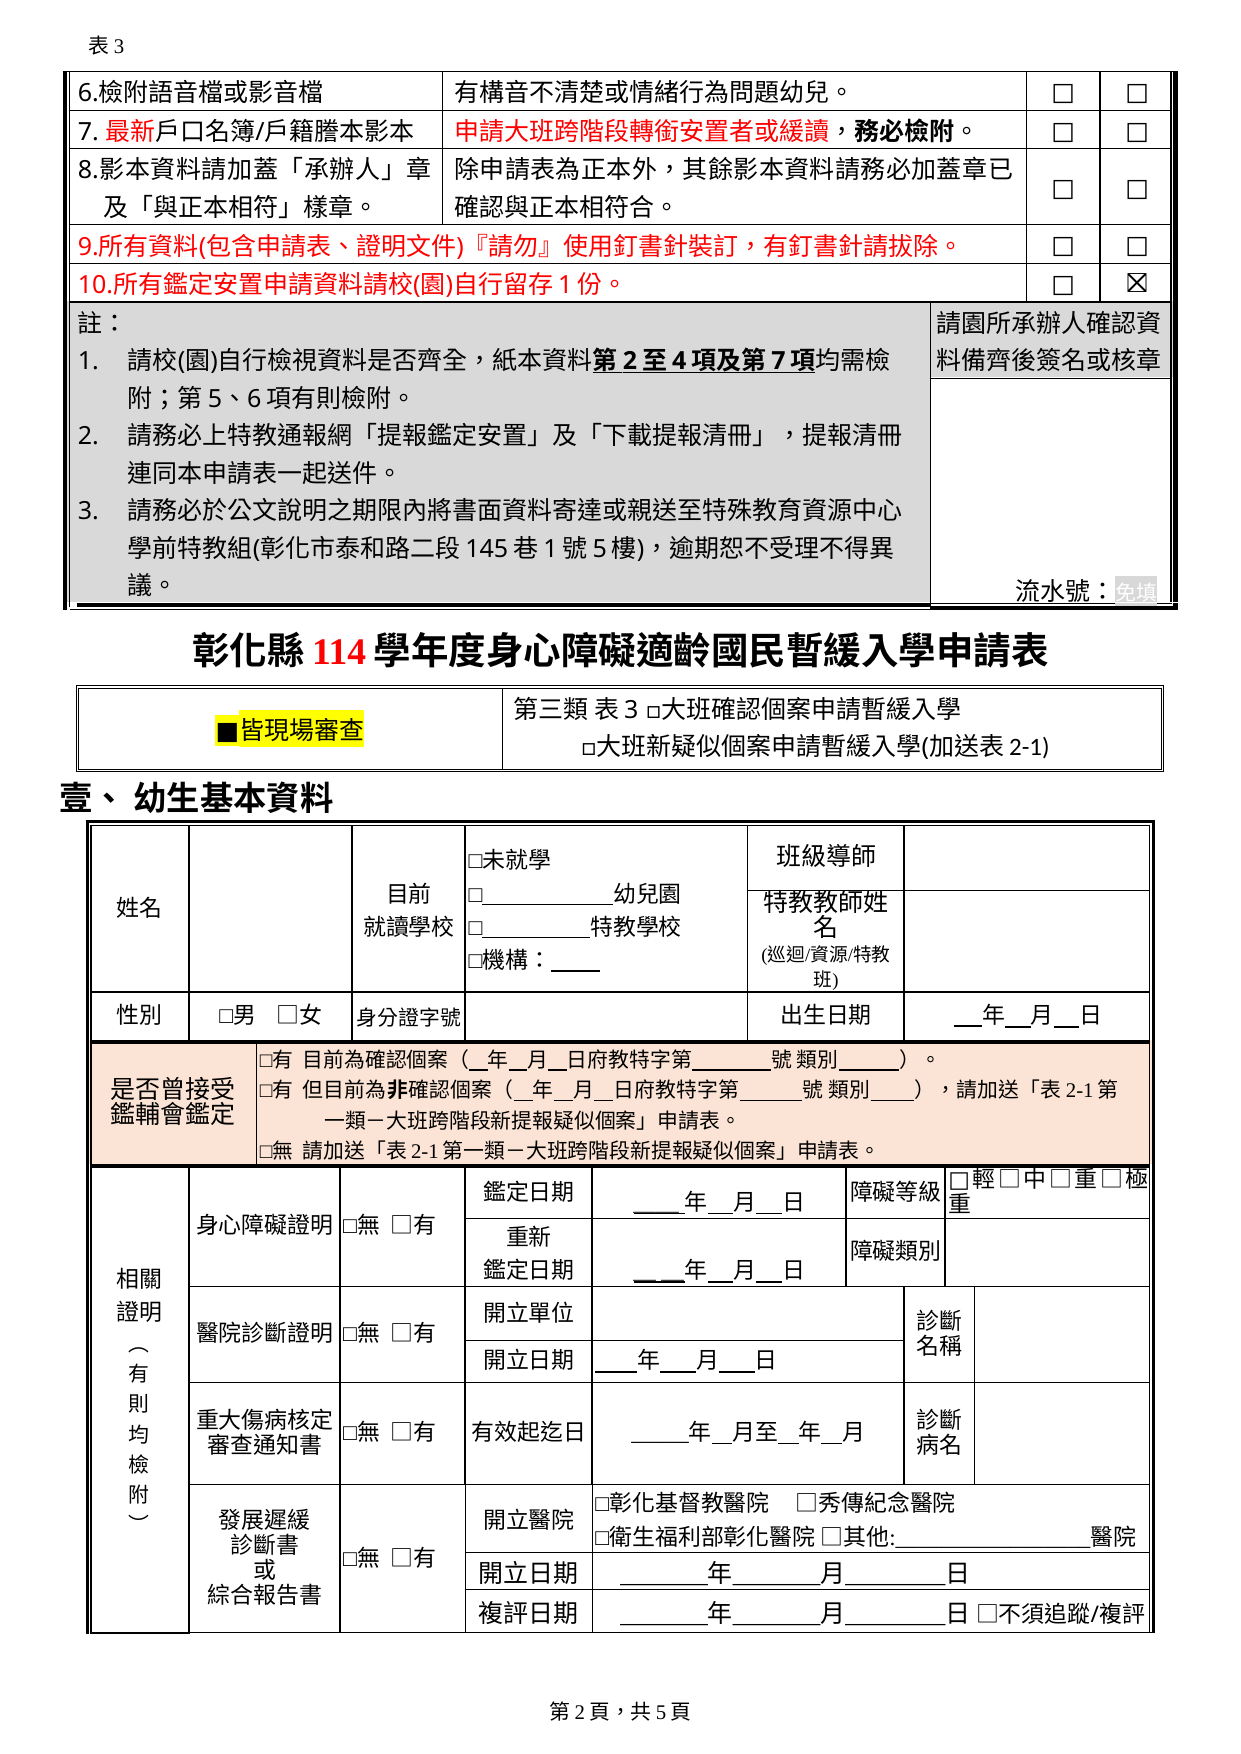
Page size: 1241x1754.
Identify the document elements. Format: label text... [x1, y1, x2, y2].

table_cell □無 □有 [341, 1485, 465, 1632]
table_cell □ [1027, 149, 1099, 224]
table_cell 開立日期 [466, 1341, 591, 1382]
table_cell 除申請表為正本外，其餘影本資料請務必加蓋章已確認與正本相符合。 [443, 149, 1026, 224]
table_cell 障礙類別 [847, 1219, 944, 1286]
table_header 目前 就讀學校 [353, 826, 464, 991]
table_cell 開立醫院 [466, 1485, 592, 1552]
table_cell □輕□中□重□極重 [946, 1168, 1149, 1217]
table_cell 醫院診斷證明 [190, 1287, 339, 1382]
table_cell _______年_______月________日 □不須追蹤/複評 [593, 1590, 1149, 1632]
table_cell [905, 891, 1149, 991]
table_cell 重大傷病核定審查通知書 [190, 1383, 339, 1483]
table_cell □ [1027, 264, 1099, 301]
table_header [190, 826, 351, 991]
table_cell _____年 月至 年 月 [593, 1383, 903, 1483]
table_cell □ [1101, 149, 1170, 224]
text 彰化縣114學年度身心障礙適齡國民暫緩入學申請表 [89, 610, 1152, 685]
table_cell 6.檢附語音檔或影音檔 [70, 72, 442, 110]
table_cell 是否曾接受 鑑輔會鑑定 [92, 1044, 256, 1164]
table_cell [593, 1485, 1149, 1552]
table_cell 開立日期 [466, 1553, 592, 1589]
table_cell 相關 證明 ︵ 有 則 均 檢 附 ︶ [92, 1168, 188, 1632]
table_cell □ [1101, 225, 1170, 263]
table_cell 重新 鑑定日期 [466, 1219, 591, 1286]
table_cell 年 月 日 [593, 1341, 903, 1382]
table_cell ＿ ＿年 月 日 [593, 1219, 845, 1286]
table_cell 請園所承辦人確認資料備齊後簽名或核章 [931, 303, 1170, 377]
table_cell 9.所有資料(包含申請表、證明文件)『請勿』使用釘書針裝訂，有釘書針請拔除。 [70, 225, 1026, 263]
table_cell [593, 1287, 903, 1340]
table_cell 年 月 日 [905, 993, 1149, 1040]
table_cell 身分證字號 [353, 993, 464, 1040]
table_cell 開立單位 [466, 1287, 591, 1340]
table_cell □無 □有 [341, 1168, 464, 1286]
table_cell 診斷病名 [905, 1383, 974, 1483]
table_cell 障礙等級 [847, 1168, 944, 1217]
table_cell □ [1101, 111, 1170, 148]
table_cell □無 □有 [341, 1383, 464, 1483]
table_header 班級導師 [748, 826, 903, 889]
table_cell 性別 [92, 993, 188, 1040]
table_cell □ [1027, 72, 1099, 110]
table_cell 身心障礙證明 [190, 1168, 339, 1286]
table_cell 8.影本資料請加蓋「承辦人」章及「與正本相符」樣章。 [70, 149, 442, 224]
table_header 姓名 [92, 826, 188, 991]
table_cell [466, 993, 747, 1040]
table_cell 診斷 名稱 [905, 1287, 974, 1382]
table_cell 註： 請校(園)自行檢視資料是否齊全，紙本資料第2至4項及第7項均需檢附；第5、6項有則檢附。 請務必上特教通報網「提報鑑定安置」及「下載提報清冊」，提報清冊連同本申請表一起送件。 請務必於公文說明之期限內將書面資料寄達或親送至特殊教育資源中心學前特教組(彰化市泰和路二段145巷1號5樓)，逾期恕不受理不得異議。 [70, 303, 930, 602]
table_header ■皆現場審查 [79, 689, 502, 769]
table_header [905, 826, 1149, 889]
table_header 第三類 表3 □大班確認個案申請暫緩入學 □大班新疑似個案申請暫緩入學(加送表2-1) [503, 689, 1161, 769]
table_cell ＿＿ 年 月 日 [593, 1168, 845, 1217]
table_cell 特教教師姓名 (巡迴/資源/特教班) [748, 891, 903, 991]
table_cell [946, 1219, 1149, 1286]
table_cell 出生日期 [748, 993, 903, 1040]
table_cell 10.所有鑑定安置申請資料請校(園)自行留存1份。 [70, 264, 1026, 301]
table_cell □ [1101, 72, 1170, 110]
table_cell ⛝ [1101, 264, 1170, 301]
table_cell □有 目前為確認個案（ 年 月 日府教特字第 號 類別 ）。 □有 但目前為非確認個案（ 年 月 日府教特字第 號 類別 ），請加送「表2-1第一類－大班跨階段新提報疑似個案」申請表。 □無 請加送「表2-1第一類－大班跨階段新提報疑似個案」申請表。 [257, 1044, 1149, 1164]
table_cell [975, 1383, 1149, 1483]
table_cell □男 □女 [190, 993, 351, 1040]
table_cell 複評日期 [466, 1590, 592, 1632]
table_cell 有構音不清楚或情緒行為問題幼兒。 [443, 72, 1026, 110]
table_cell □無 □有 [341, 1287, 464, 1382]
table_cell 申請大班跨階段轉銜安置者或緩讀，務必檢附。 [443, 111, 1026, 148]
table_cell 有效起迄日 [466, 1383, 591, 1483]
table_header □未就學 □ 幼兒園 □ 特教學校 □機構： [466, 826, 747, 991]
table_cell 發展遲緩 診斷書 或 綜合報告書 [190, 1485, 339, 1632]
table_cell _______年_______月________日 [593, 1553, 1149, 1589]
table_cell [975, 1287, 1149, 1382]
table_cell □ [1027, 111, 1099, 148]
table_cell [931, 379, 1170, 602]
table_cell 鑑定日期 [466, 1168, 591, 1217]
list 幼生基本資料 [59, 772, 1152, 820]
table_cell □ [1027, 225, 1099, 263]
table_cell 7. 最新戶口名簿/戶籍謄本影本 [70, 111, 442, 148]
